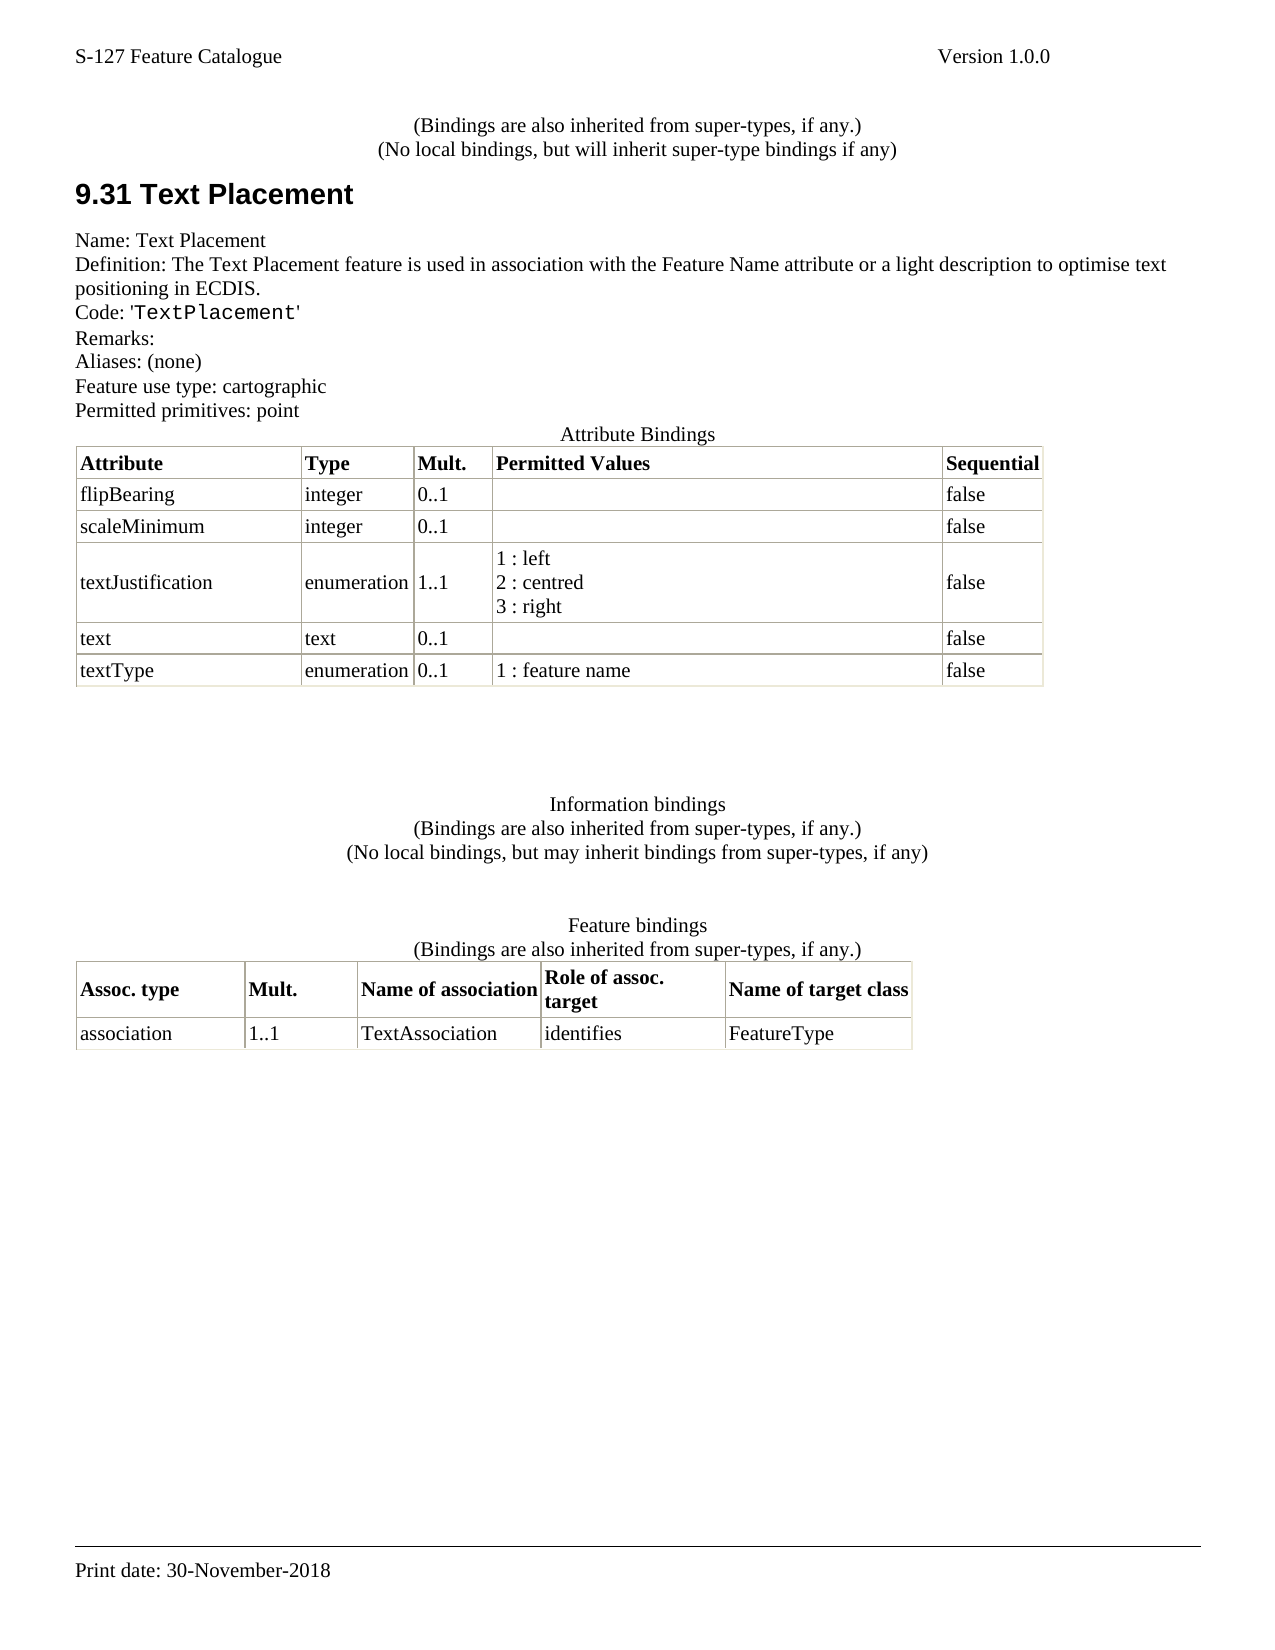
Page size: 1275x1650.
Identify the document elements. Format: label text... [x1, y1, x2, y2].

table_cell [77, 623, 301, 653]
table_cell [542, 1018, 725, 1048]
text (Bindings are also inherited from super-types, if any.) [75, 816, 1200, 840]
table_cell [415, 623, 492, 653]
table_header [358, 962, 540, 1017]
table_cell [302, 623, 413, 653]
text (No local bindings, but will inherit super-type bindings if any) [75, 137, 1200, 161]
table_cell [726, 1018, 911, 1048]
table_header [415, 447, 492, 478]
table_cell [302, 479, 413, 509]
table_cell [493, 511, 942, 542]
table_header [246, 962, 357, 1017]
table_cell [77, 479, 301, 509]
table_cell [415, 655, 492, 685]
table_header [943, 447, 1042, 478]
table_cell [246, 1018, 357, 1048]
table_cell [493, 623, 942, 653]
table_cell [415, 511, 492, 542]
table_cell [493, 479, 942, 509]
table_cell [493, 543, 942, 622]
text Name: Text Placement Definition: The Text Placement feature is used in association with the Feature Name attribute or a light description to optimise text positioning in ECDIS. Code: 'TextPlacement' Remarks: Aliases: (none) Feature use type: cartographic Permitted primitives: point [75, 227, 1200, 422]
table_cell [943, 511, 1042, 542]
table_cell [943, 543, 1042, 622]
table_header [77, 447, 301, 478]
text Feature bindings [75, 912, 1200, 937]
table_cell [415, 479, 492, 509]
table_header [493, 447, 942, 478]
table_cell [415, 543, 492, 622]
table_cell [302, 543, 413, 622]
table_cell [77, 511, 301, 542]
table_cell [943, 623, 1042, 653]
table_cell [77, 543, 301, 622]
text (No local bindings, but may inherit bindings from super-types, if any) [75, 840, 1200, 864]
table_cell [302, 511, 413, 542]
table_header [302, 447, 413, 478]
text (Bindings are also inherited from super-types, if any.) [75, 937, 1200, 961]
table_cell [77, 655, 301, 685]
text Attribute Bindings [75, 422, 1200, 446]
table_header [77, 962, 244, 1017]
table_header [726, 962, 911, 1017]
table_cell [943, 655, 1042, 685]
subtitle 9.31 Text Placement [75, 177, 1200, 211]
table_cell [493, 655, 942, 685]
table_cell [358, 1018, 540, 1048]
text Information bindings [75, 792, 1200, 816]
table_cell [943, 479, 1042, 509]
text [75, 112, 1200, 137]
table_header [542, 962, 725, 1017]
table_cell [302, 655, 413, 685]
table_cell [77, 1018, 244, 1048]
